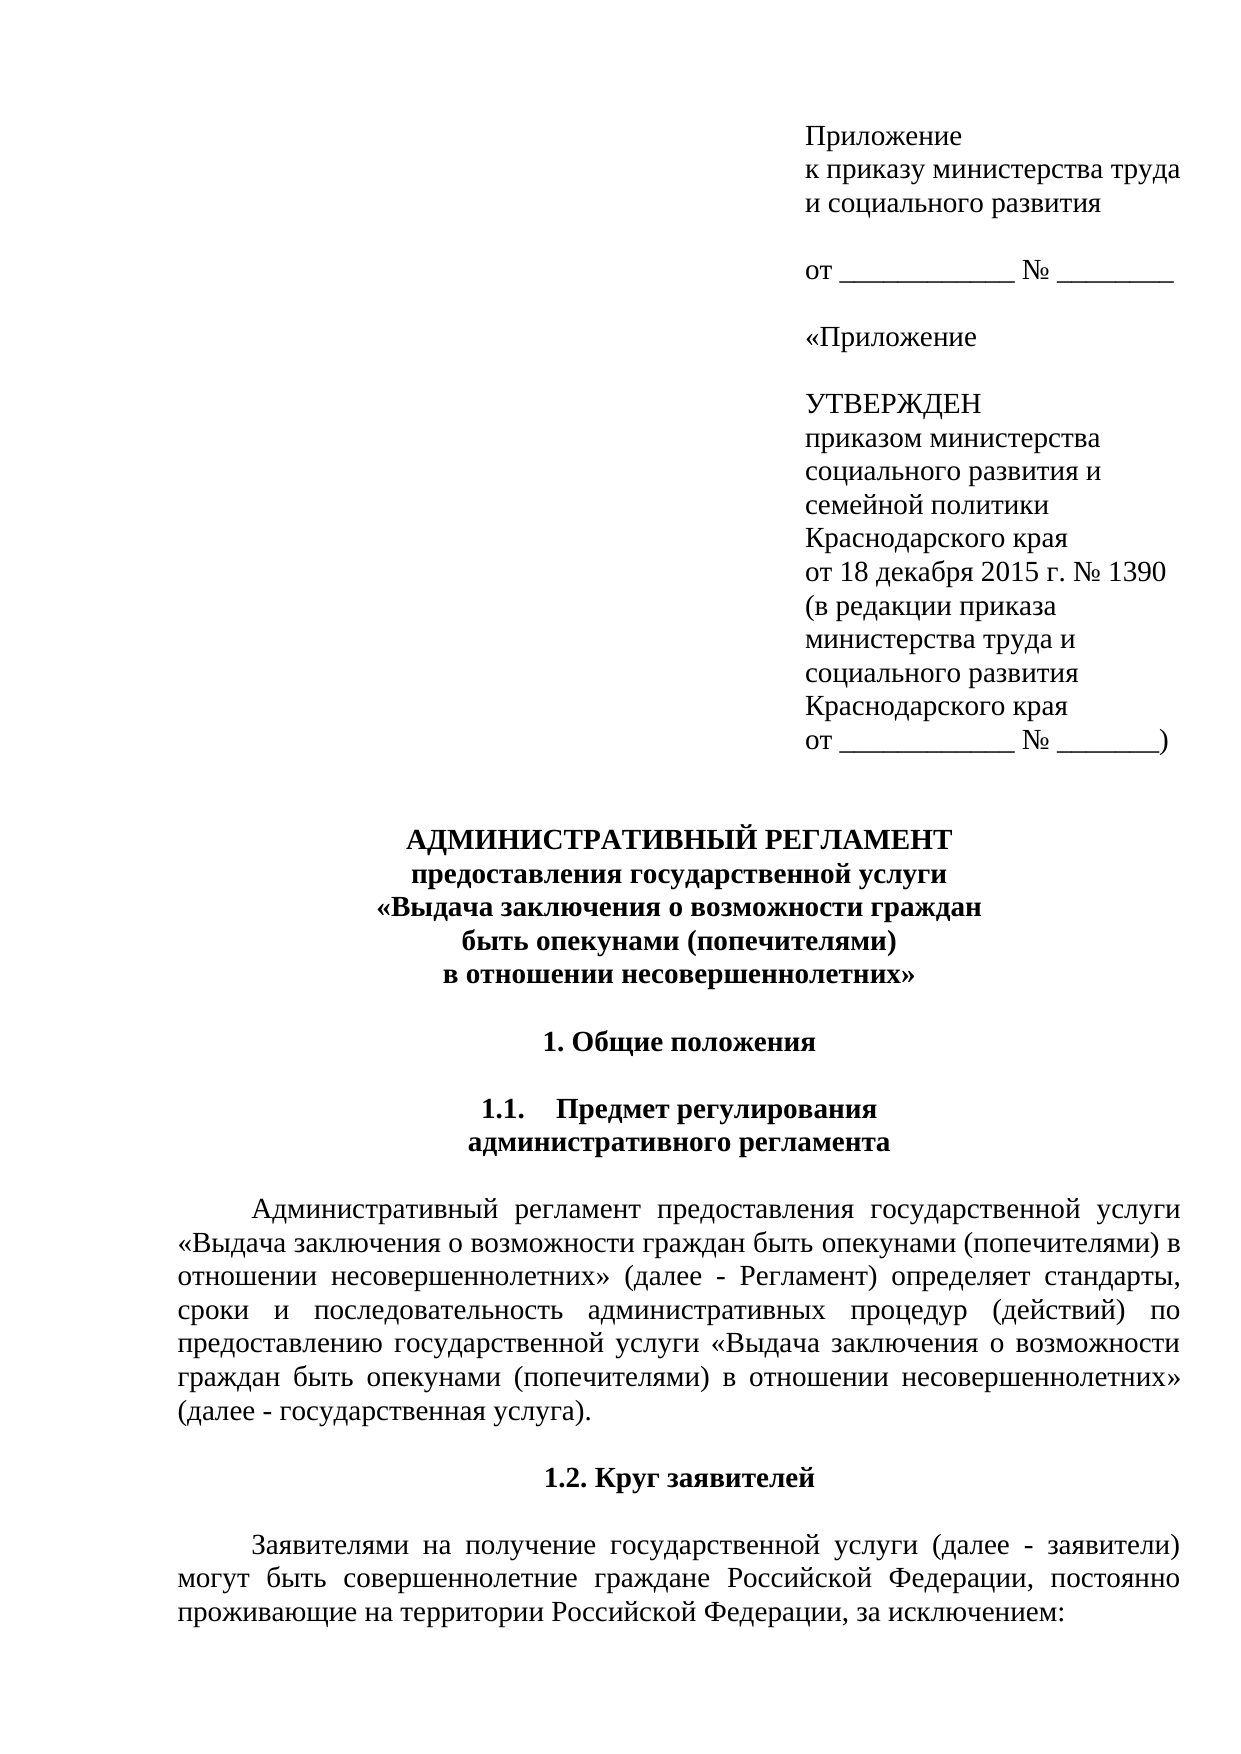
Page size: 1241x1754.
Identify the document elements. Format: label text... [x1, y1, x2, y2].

text Административный регламент предоставления государственной услуги «Выдача заключения о возможности граждан быть опекунами (попечителями) в отношении несовершеннолетних» (далее - Регламент) определяет стандарты, сроки и последовательность административных процедур (действий) по предоставлению государственной услуги «Выдача заключения о возможности граждан быть опекунами (попечителями) в отношении несовершеннолетних» (далее - государственная услуга). [177, 1191, 1181, 1426]
text министерства труда и [797, 621, 1183, 655]
list Предмет регулирования [177, 1091, 1181, 1124]
text 1. Общие положения [177, 1024, 1181, 1057]
text предоставления государственной услуги [177, 856, 1181, 889]
text «Приложение [797, 319, 1183, 353]
text Краснодарского края [797, 521, 1183, 554]
text административного регламента [177, 1124, 1181, 1158]
text 1.2. Круг заявителей [177, 1460, 1181, 1493]
text Заявителями на получение государственной услуги (далее - заявители) могут быть совершеннолетние граждане Российской Федерации, постоянно проживающие на территории Российской Федерации, за исключением: [177, 1527, 1181, 1627]
text АДМИНИСТРАТИВНЫЙ РЕГЛАМЕНТ [177, 822, 1181, 856]
text социального развития [797, 655, 1183, 688]
text приказом министерства [797, 420, 1183, 453]
text к приказу министерства труда [797, 152, 1183, 185]
text (в редакции приказа [797, 588, 1183, 621]
text Краснодарского края [797, 688, 1183, 722]
text Приложение [797, 118, 1183, 152]
text УТВЕРЖДЕН [797, 386, 1183, 420]
text семейной политики [797, 487, 1183, 521]
text в отношении несовершеннолетних» [177, 957, 1181, 990]
text от 18 декабря 2015 г. № 1390 [797, 554, 1183, 588]
text и социального развития [797, 185, 1183, 219]
text от ____________ № _______) [797, 722, 1183, 755]
text социального развития и [797, 453, 1183, 487]
text «Выдача заключения о возможности граждан [177, 889, 1181, 923]
text от ____________ № ________ [797, 252, 1183, 286]
text быть опекунами (попечителями) [177, 923, 1181, 957]
